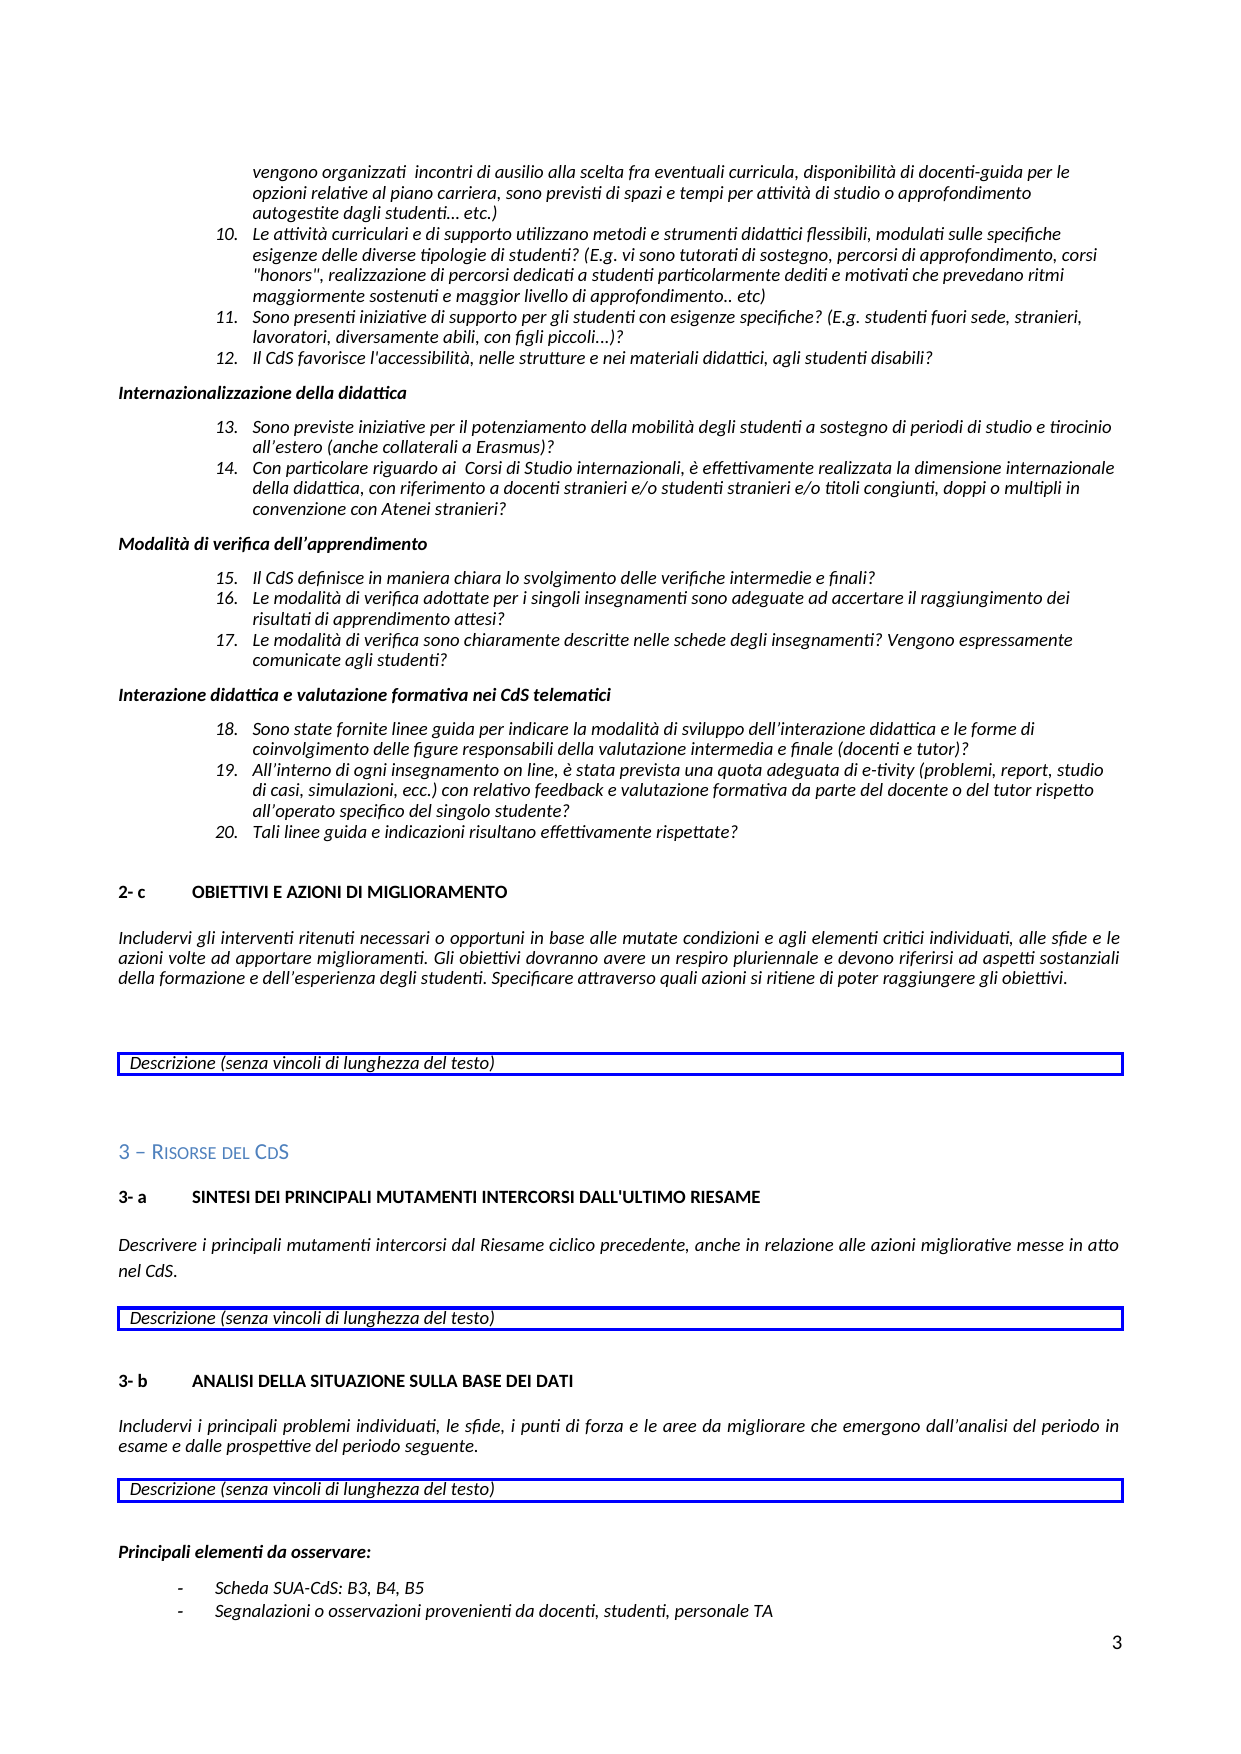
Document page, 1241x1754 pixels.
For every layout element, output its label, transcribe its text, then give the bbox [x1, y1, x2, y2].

list Le modalità di verifica sono chiaramente descritte nelle schede degli insegnamenti? Vengono espressamente comunicate agli studenti? [215, 629, 1122, 671]
list Segnalazioni o osservazioni provenienti da docenti, studenti, personale TA [177, 1599, 1122, 1622]
text 3- b ANALISI DELLA SITUAZIONE SULLA BASE DEI DATI [118, 1369, 1122, 1392]
list Le attività curriculari e di supporto utilizzano metodi e strumenti didattici flessibili, modulati sulle specifiche esigenze delle diverse tipologie di studenti? (E.g. vi sono tutorati di sostegno, percorsi di approfondimento, corsi "honors", realizzazione di percorsi dedicati a studenti particolarmente dediti e motivati che prevedano ritmi maggiormente sostenuti e maggior livello di approfondimento.. etc) [215, 224, 1122, 307]
text Includervi gli interventi ritenuti necessari o opportuni in base alle mutate condizioni e agli elementi critici individuati, alle sfide e le azioni volte ad apportare miglioramenti. Gli obiettivi dovranno avere un respiro pluriennale e devono riferirsi ad aspetti sostanziali della formazione e dell’esperienza degli studenti. Specificare attraverso quali azioni si ritiene di poter raggiungere gli obiettivi. [118, 928, 1122, 989]
list Con particolare riguardo ai Corsi di Studio internazionali, è effettivamente realizzata la dimensione internazionale della didattica, con riferimento a docenti stranieri e/o studenti stranieri e/o titoli congiunti, doppi o multipli in convenzione con Atenei stranieri? [215, 458, 1122, 520]
list Sono previste iniziative per il potenziamento della mobilità degli studenti a sostegno di periodi di studio e tirocinio all’estero (anche collaterali a Erasmus)? [215, 417, 1122, 458]
table_header Descrizione (senza vincoli di lunghezza del testo) [120, 1481, 1121, 1499]
subtitle 3 – Risorse del CdS [118, 1137, 1122, 1165]
list All’interno di ogni insegnamento on line, è stata prevista una quota adeguata di e-tivity (problemi, report, studio di casi, simulazioni, ecc.) con relativo feedback e valutazione formativa da parte del docente o del tutor rispetto all’operato specifico del singolo studente? [215, 760, 1122, 822]
text Internazionalizzazione della didattica [118, 381, 1122, 404]
text Principali elementi da osservare: [118, 1541, 1122, 1563]
list Sono state fornite linee guida per indicare la modalità di sviluppo dell’interazione didattica e le forme di coinvolgimento delle figure responsabili della valutazione intermedia e finale (docenti e tutor)? [215, 719, 1122, 760]
list Tali linee guida e indicazioni risultano effettivamente rispettate? [215, 822, 1122, 842]
text Includervi i principali problemi individuati, le sfide, i punti di forza e le aree da migliorare che emergono dall’analisi del periodo in esame e dalle prospettive del periodo seguente. [118, 1416, 1122, 1457]
list Il CdS favorisce l'accessibilità, nelle strutture e nei materiali didattici, agli studenti disabili? [215, 348, 1122, 369]
text 3- a SINTESI DEI PRINCIPALI MUTAMENTI INTERCORSI DALL'ULTIMO RIESAME [118, 1186, 1122, 1208]
table_header Descrizione (senza vincoli di lunghezza del testo) [120, 1310, 1121, 1328]
list Le modalità di verifica adottate per i singoli insegnamenti sono adeguate ad accertare il raggiungimento dei risultati di apprendimento attesi? [215, 588, 1122, 629]
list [215, 162, 1122, 224]
text Interazione didattica e valutazione formativa nei CdS telematici [118, 683, 1122, 706]
table_header Descrizione (senza vincoli di lunghezza del testo) [120, 1055, 1121, 1073]
text 2- c OBIETTIVI E AZIONI DI MIGLIORAMENTO [118, 880, 1122, 903]
text Descrivere i principali mutamenti intercorsi dal Riesame ciclico precedente, anche in relazione alle azioni migliorative messe in atto nel CdS. [118, 1233, 1122, 1282]
text Modalità di verifica dell’apprendimento [118, 532, 1122, 555]
list Scheda SUA-CdS: B3, B4, B5 [177, 1576, 1122, 1599]
list Sono presenti iniziative di supporto per gli studenti con esigenze specifiche? (E.g. studenti fuori sede, stranieri, lavoratori, diversamente abili, con figli piccoli...)? [215, 307, 1122, 348]
list Il CdS definisce in maniera chiara lo svolgimento delle verifiche intermedie e finali? [215, 568, 1122, 588]
